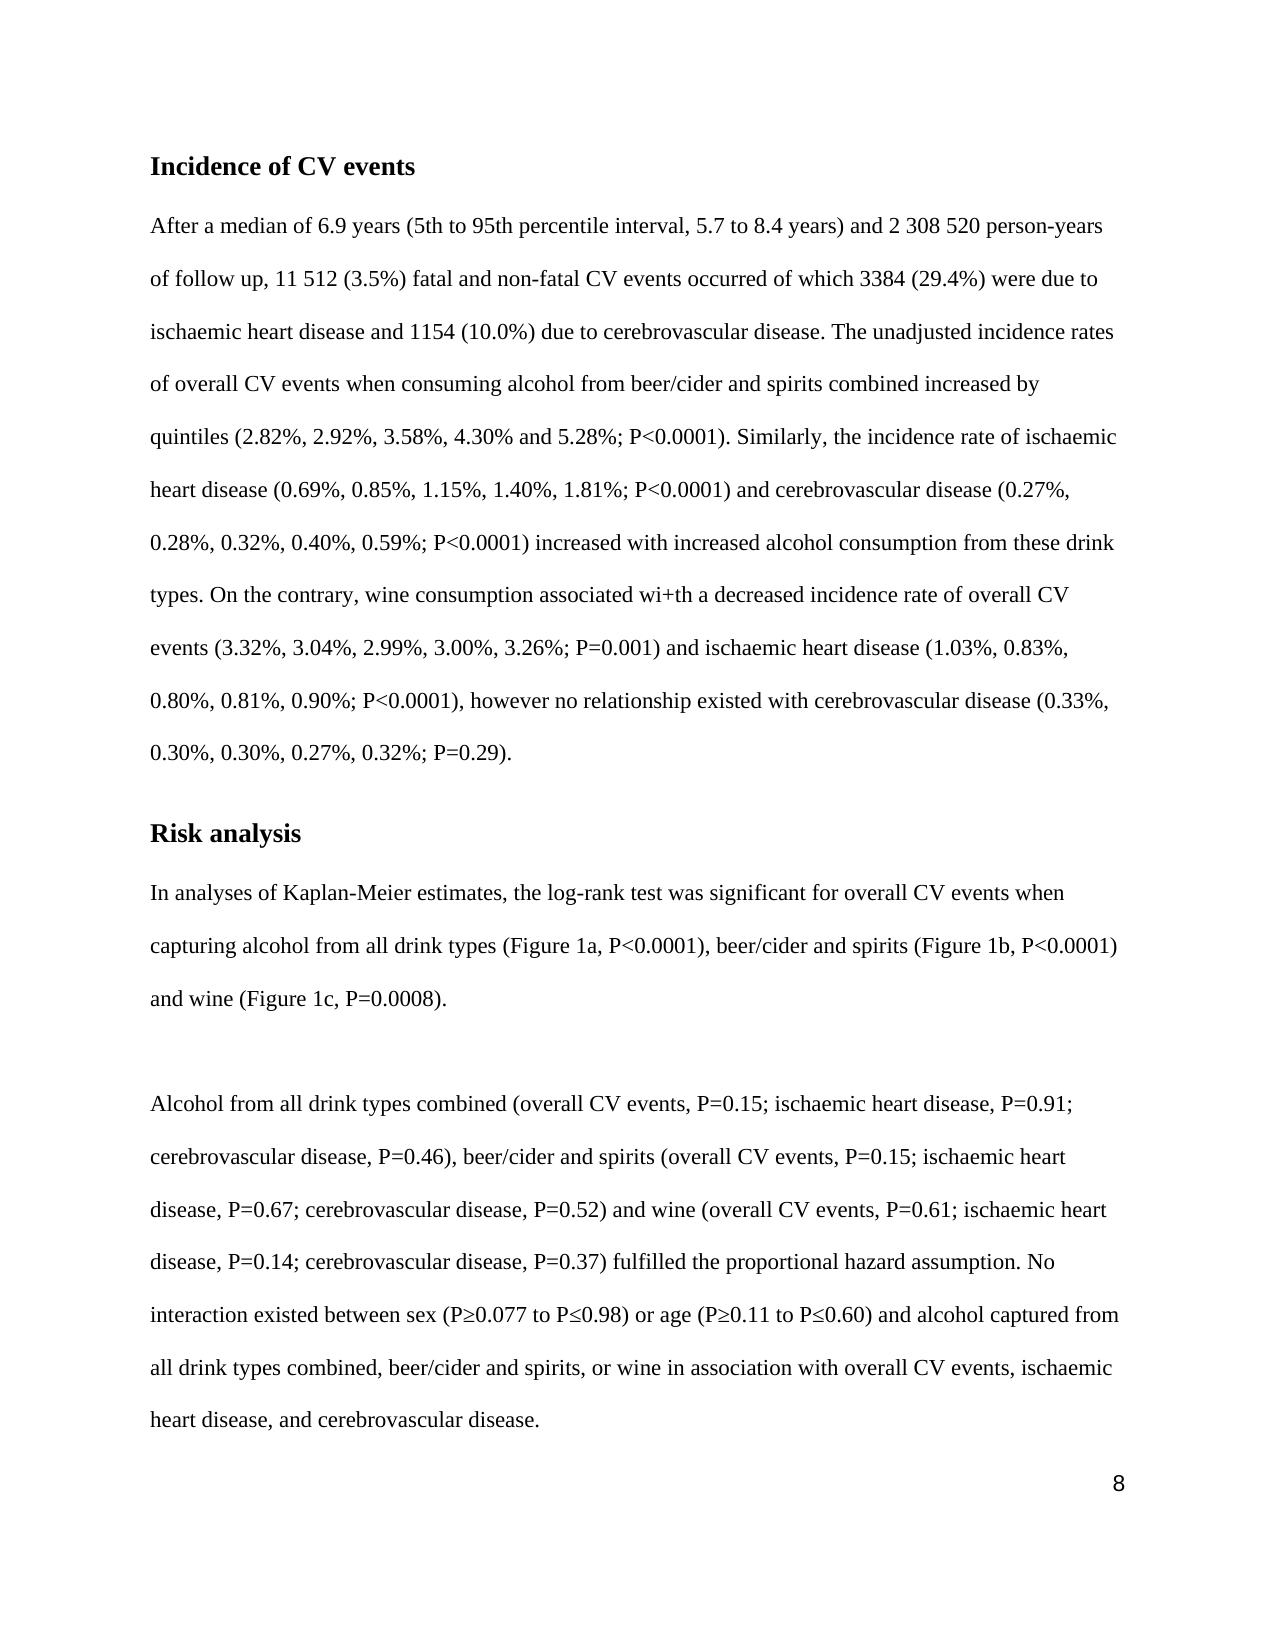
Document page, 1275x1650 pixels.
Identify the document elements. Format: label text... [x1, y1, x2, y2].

text After a median of 6.9 years (5th to 95th percentile interval, 5.7 to 8.4 years) and 2 308 520 person-years of follow up, 11 512 (3.5%) fatal and non-fatal CV events occurred of which 3384 (29.4%) were due to ischaemic heart disease and 1154 (10.0%) due to cerebrovascular disease. The unadjusted incidence rates of overall CV events when consuming alcohol from beer/cider and spirits combined increased by quintiles (2.82%, 2.92%, 3.58%, 4.30% and 5.28%; P<0.0001). Similarly, the incidence rate of ischaemic heart disease (0.69%, 0.85%, 1.15%, 1.40%, 1.81%; P<0.0001) and cerebrovascular disease (0.27%, 0.28%, 0.32%, 0.40%, 0.59%; P<0.0001) increased with increased alcohol consumption from these drink types. On the contrary, wine consumption associated wi+th a decreased incidence rate of overall CV events (3.32%, 3.04%, 2.99%, 3.00%, 3.26%; P=0.001) and ischaemic heart disease (1.03%, 0.83%, 0.80%, 0.81%, 0.90%; P<0.0001), however no relationship existed with cerebrovascular disease (0.33%, 0.30%, 0.30%, 0.27%, 0.32%; P=0.29). [150, 212, 1125, 766]
text Alcohol from all drink types combined (overall CV events, P=0.15; ischaemic heart disease, P=0.91; cerebrovascular disease, P=0.46), beer/cider and spirits (overall CV events, P=0.15; ischaemic heart disease, P=0.67; cerebrovascular disease, P=0.52) and wine (overall CV events, P=0.61; ischaemic heart disease, P=0.14; cerebrovascular disease, P=0.37) fulfilled the proportional hazard assumption. No interaction existed between sex (P≥0.077 to P≤0.98) or age (P≥0.11 to P≤0.60) and alcohol captured from all drink types combined, beer/cider and spirits, or wine in association with overall CV events, ischaemic heart disease, and cerebrovascular disease. [150, 1090, 1125, 1433]
subtitle Risk analysis [150, 817, 1125, 848]
text In analyses of Kaplan-Meier estimates, the log-rank test was significant for overall CV events when capturing alcohol from all drink types (Figure 1a, P<0.0001), beer/cider and spirits (Figure 1b, P<0.0001) and wine (Figure 1c, P=0.0008). [150, 879, 1125, 1011]
subtitle Incidence of CV events [150, 150, 1125, 181]
